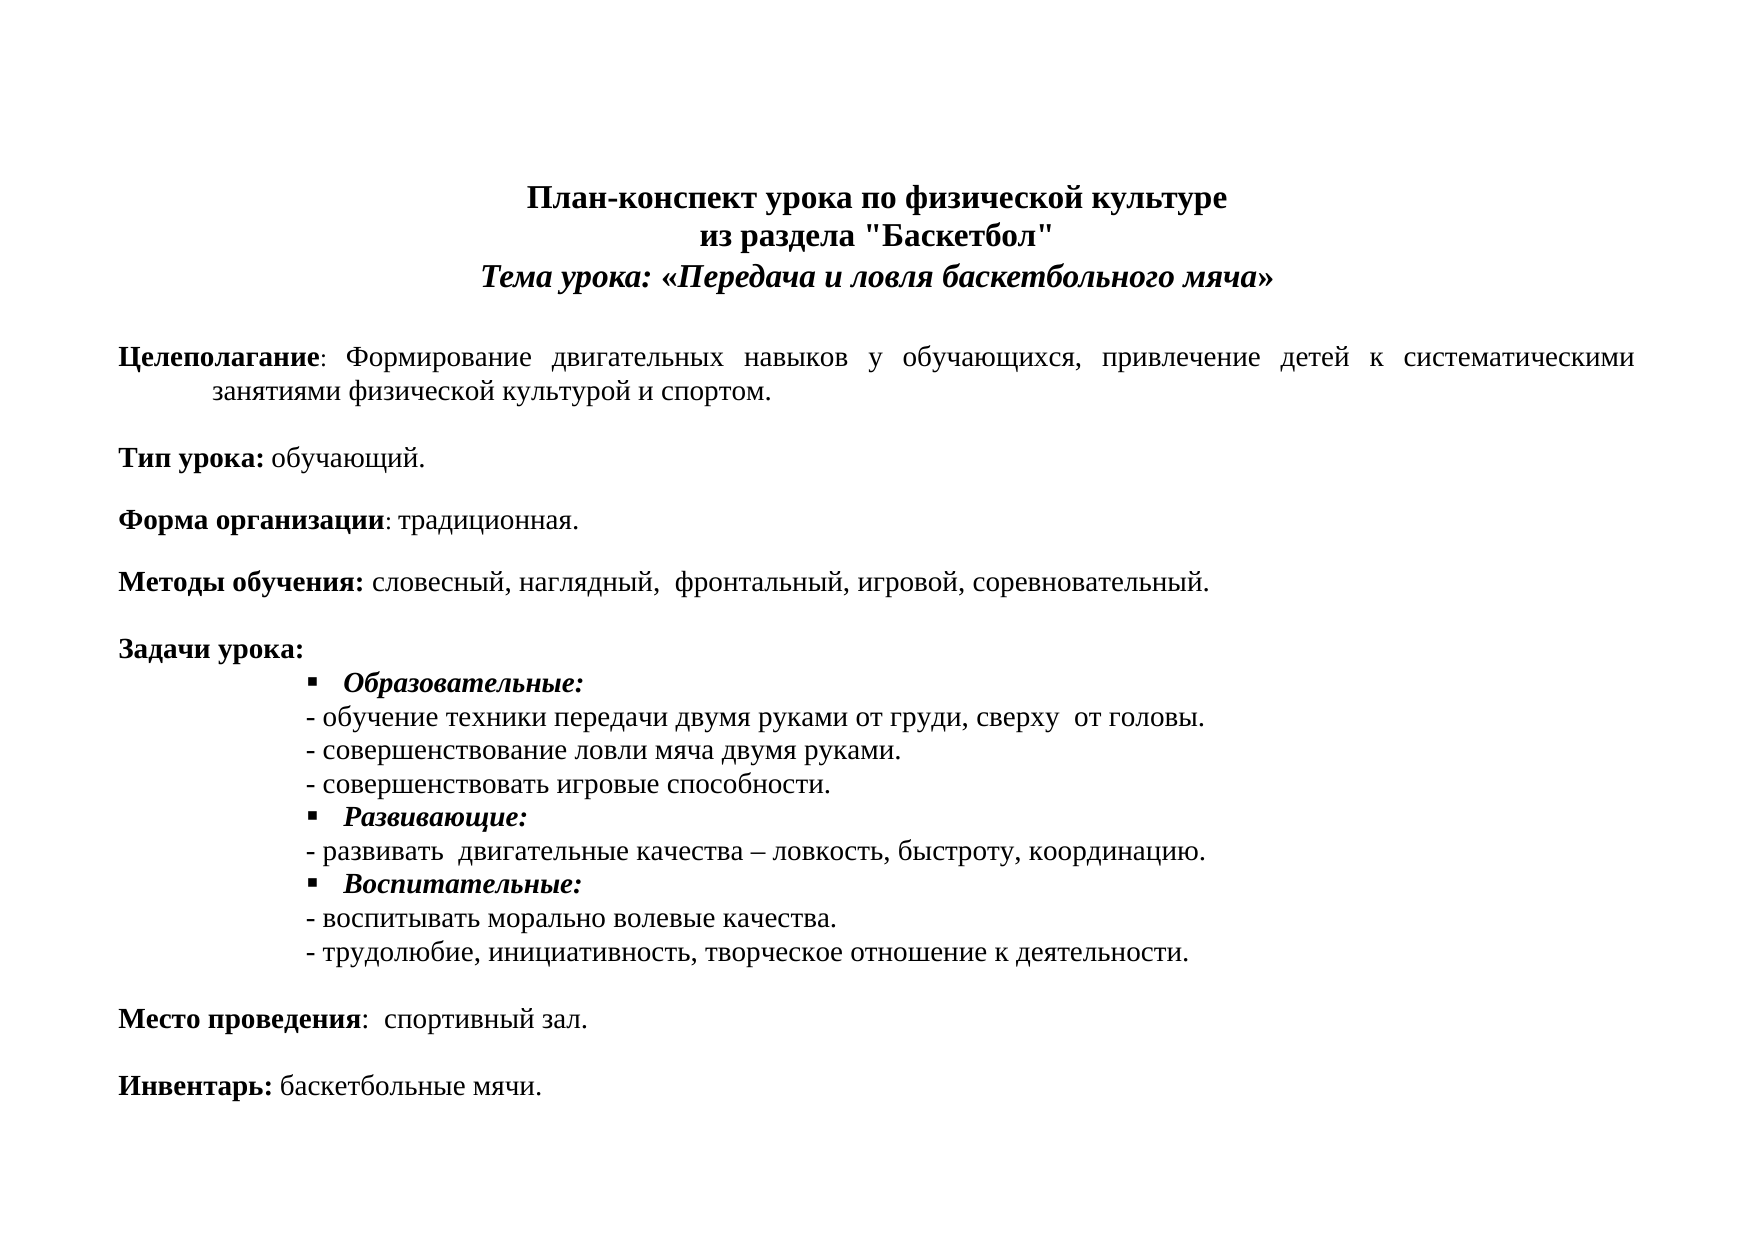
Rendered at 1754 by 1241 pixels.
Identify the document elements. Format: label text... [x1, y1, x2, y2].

list Воспитательные: [306, 867, 1636, 900]
text - обучение техники передачи двумя руками от груди, сверху от головы. [306, 699, 1636, 732]
text - развивать двигательные качества – ловкость, быстроту, координацию. [306, 833, 1636, 867]
text Форма организации: традиционная. [118, 502, 1636, 536]
text Место проведения: спортивный зал. [118, 1001, 1636, 1034]
text Методы обучения: словесный, наглядный, фронтальный, игровой, соревновательный. [118, 564, 1636, 598]
text - совершенствование ловли мяча двумя руками. [306, 732, 1636, 766]
text - совершенствовать игровые способности. [306, 766, 1636, 799]
text из раздела "Баскетбол" [118, 216, 1636, 254]
text Тип урока: обучающий. [118, 440, 1636, 473]
text - трудолюбие, инициативность, творческое отношение к деятельности. [306, 934, 1636, 967]
text Инвентарь: баскетбольные мячи. [118, 1068, 1636, 1101]
text Целеполагание: Формирование двигательных навыков у обучающихся, привлечение детей к систематическими занятиями физической культурой и спортом. [118, 339, 1636, 406]
text Тема урока: «Передача и ловля баскетбольного мяча» [118, 257, 1636, 295]
list Развивающие: [306, 799, 1636, 833]
text - воспитывать морально волевые качества. [306, 900, 1636, 934]
text Задачи урока: [118, 632, 1636, 665]
list Образовательные: [306, 665, 1636, 699]
text План-конспект урока по физической культуре [118, 177, 1636, 216]
